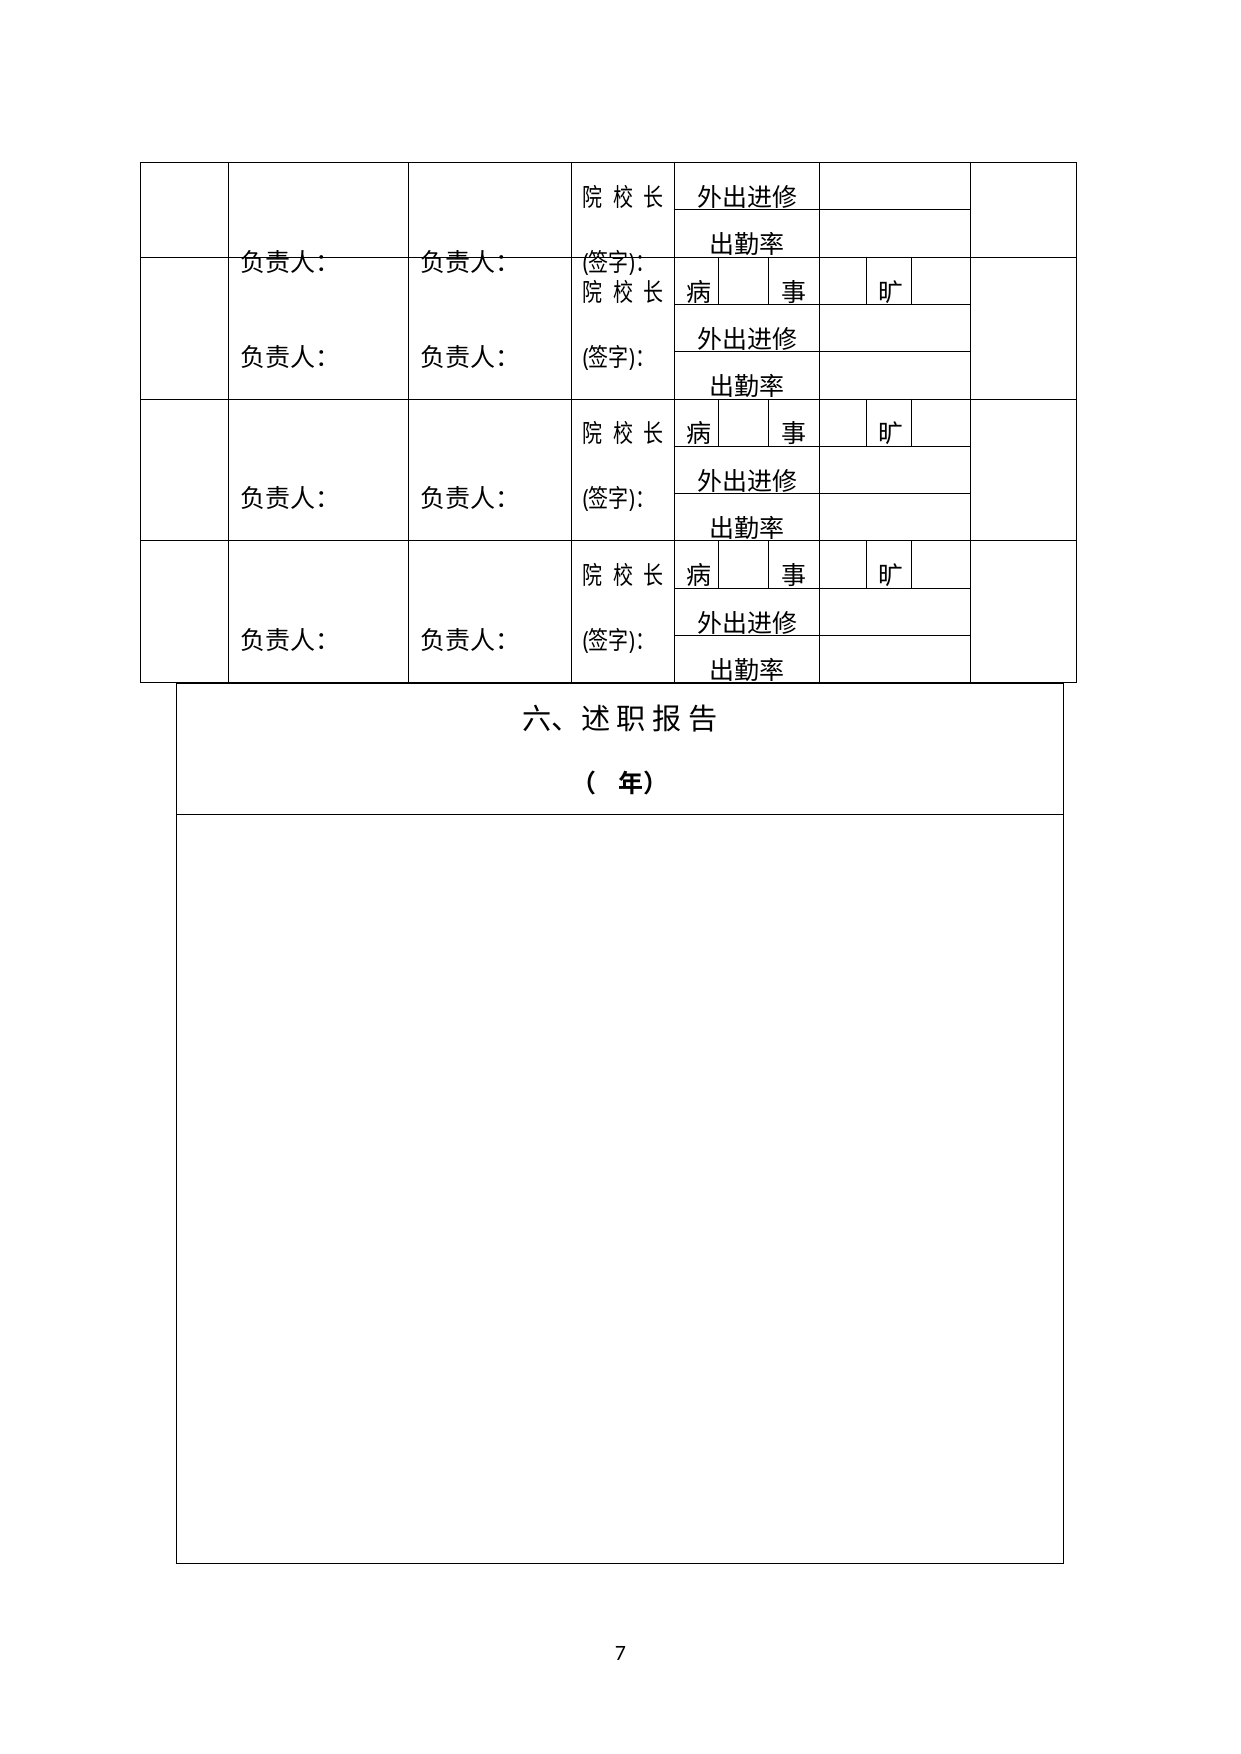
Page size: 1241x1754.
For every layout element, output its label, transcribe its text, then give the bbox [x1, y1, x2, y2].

table_cell [820, 636, 970, 682]
table_cell [912, 258, 970, 304]
table_cell [141, 258, 228, 398]
table_cell 病 [675, 400, 718, 446]
table_cell [719, 400, 768, 446]
table_cell [141, 400, 228, 540]
table_cell [820, 305, 970, 351]
table_cell 旷 [867, 541, 911, 588]
table_cell 事 [769, 258, 819, 304]
table_cell 院校长(签字)： [572, 163, 674, 257]
table_cell 外出进修 [675, 305, 819, 351]
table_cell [177, 815, 1063, 1563]
table_cell [820, 258, 866, 304]
table_cell 出勤率 [675, 636, 819, 682]
table_cell [820, 400, 866, 446]
table_cell 负责人： [229, 541, 408, 682]
table_cell 院校长(签字)： [572, 400, 674, 540]
table_cell [971, 541, 1076, 682]
table_cell 外出进修 [675, 589, 819, 635]
table_cell 负责人： [409, 400, 571, 540]
table_cell 负责人： [409, 163, 571, 257]
table_cell 负责人： [229, 163, 408, 257]
table_cell 出勤率 [675, 494, 819, 540]
table_cell 负责人： [409, 258, 571, 398]
table_cell [141, 541, 228, 682]
table_cell 负责人： [229, 400, 408, 540]
table_cell [820, 352, 970, 398]
table_cell [912, 541, 970, 588]
table_cell [820, 494, 970, 540]
table_cell [971, 163, 1076, 257]
table_cell [971, 258, 1076, 398]
table_cell 外出进修 [675, 163, 819, 209]
table_cell 负责人： [409, 541, 571, 682]
table_cell 病 [675, 258, 718, 304]
table_cell 出勤率 [675, 210, 819, 257]
table_cell [719, 541, 768, 588]
table_cell 院校长(签字)： [572, 541, 674, 682]
table_cell [141, 163, 228, 257]
table_cell [820, 541, 866, 588]
table_cell 院校长(签字)： [572, 258, 674, 398]
table_cell 事 [769, 541, 819, 588]
table_cell [820, 163, 970, 209]
table_cell 病 [675, 541, 718, 588]
table_cell 事 [769, 400, 819, 446]
table_cell [820, 447, 970, 493]
table_cell 旷 [867, 400, 911, 446]
table_cell [820, 210, 970, 257]
table_cell [971, 400, 1076, 540]
table_cell [719, 258, 768, 304]
table_cell 负责人： [229, 258, 408, 398]
table_cell 出勤率 [675, 352, 819, 398]
table_header 六、述 职 报 告 （ 年） [177, 684, 1063, 814]
table_cell 旷 [867, 258, 911, 304]
table_cell [820, 589, 970, 635]
table_cell [912, 400, 970, 446]
table_cell 外出进修 [675, 447, 819, 493]
